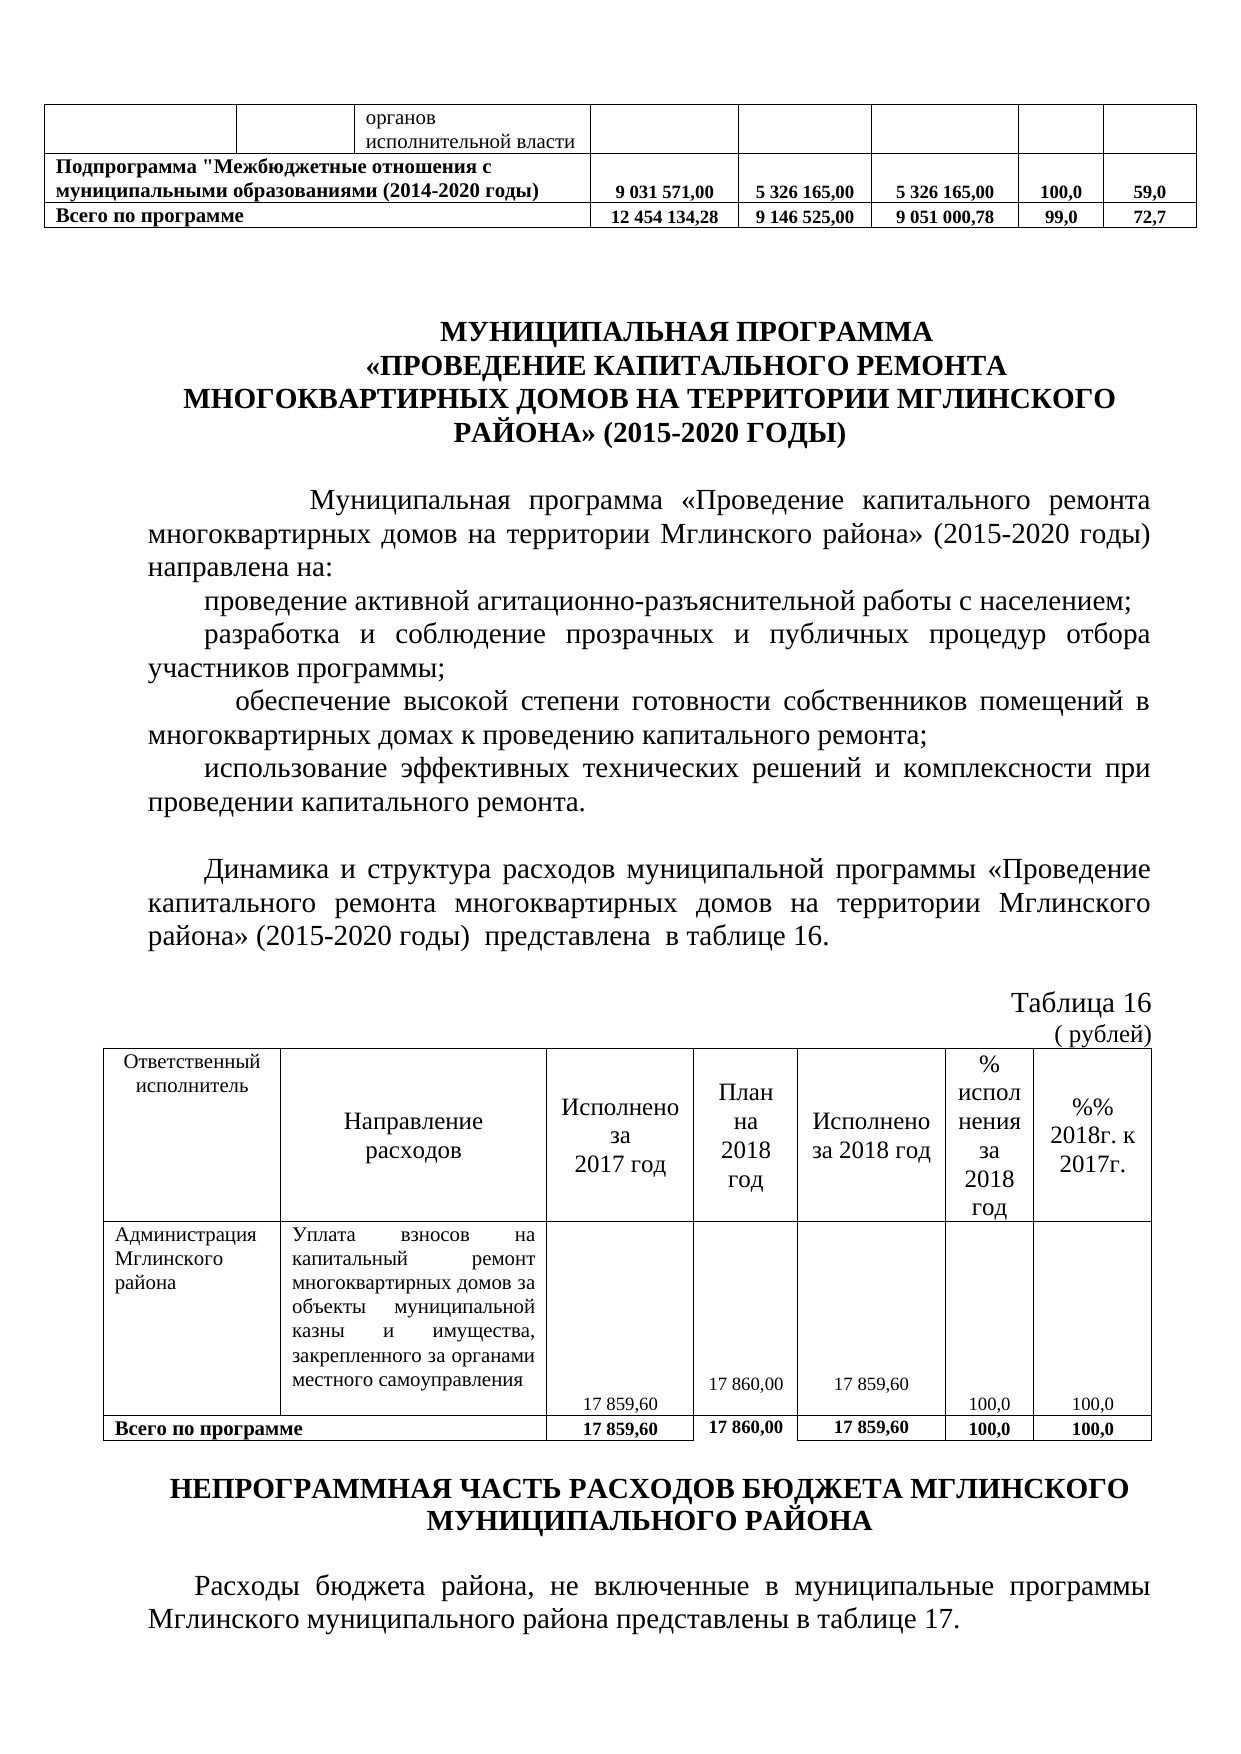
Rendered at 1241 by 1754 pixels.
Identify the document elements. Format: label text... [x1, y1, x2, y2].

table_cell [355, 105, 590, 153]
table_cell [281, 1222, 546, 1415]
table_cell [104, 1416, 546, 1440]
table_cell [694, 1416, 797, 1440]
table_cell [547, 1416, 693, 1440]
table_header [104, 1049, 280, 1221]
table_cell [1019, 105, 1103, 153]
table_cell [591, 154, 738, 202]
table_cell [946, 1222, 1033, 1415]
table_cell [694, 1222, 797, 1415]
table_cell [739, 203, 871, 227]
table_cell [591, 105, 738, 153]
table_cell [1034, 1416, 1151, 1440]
text проведение активной агитационно-разъяснительной работы с населением; [148, 583, 1152, 616]
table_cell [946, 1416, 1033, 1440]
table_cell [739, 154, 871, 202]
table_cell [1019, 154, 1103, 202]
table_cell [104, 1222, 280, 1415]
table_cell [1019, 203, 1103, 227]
text ( рублей) [148, 1019, 1152, 1048]
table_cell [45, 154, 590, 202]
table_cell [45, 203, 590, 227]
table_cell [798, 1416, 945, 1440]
text Таблица 16 [148, 985, 1152, 1019]
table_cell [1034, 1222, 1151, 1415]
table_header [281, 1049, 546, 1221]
text использование эффективных технических решений и комплексности при проведении капитального ремонта. [148, 751, 1152, 818]
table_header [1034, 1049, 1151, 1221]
text обеспечение высокой степени готовности собственников помещений в многоквартирных домах к проведению капитального ремонта; [148, 683, 1152, 751]
text НЕПРОГРАММНАЯ ЧАСТЬ РАСХОДОВ БЮДЖЕТА МГЛИНСКОГО МУНИЦИПАЛЬНОГО РАЙОНА [148, 1473, 1152, 1536]
text «ПРОВЕДЕНИЕ КАПИТАЛЬНОГО РЕМОНТА МНОГОКВАРТИРНЫХ ДОМОВ НА ТЕРРИТОРИИ МГЛИНСКОГО РАЙОНА» (2015-2020 ГОДЫ) [148, 348, 1152, 449]
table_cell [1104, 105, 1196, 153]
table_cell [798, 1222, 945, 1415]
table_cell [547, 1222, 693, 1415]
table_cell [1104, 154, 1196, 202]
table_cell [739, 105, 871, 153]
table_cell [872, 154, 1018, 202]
text МУНИЦИПАЛЬНАЯ ПРОГРАММА [148, 314, 1152, 348]
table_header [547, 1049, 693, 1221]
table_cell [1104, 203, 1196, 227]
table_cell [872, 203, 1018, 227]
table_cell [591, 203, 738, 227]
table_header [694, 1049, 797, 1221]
text Расходы бюджета района, не включенные в муниципальные программы Мглинского муниципального района представлены в таблице 17. [148, 1568, 1152, 1635]
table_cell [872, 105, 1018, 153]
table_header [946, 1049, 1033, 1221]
text Муниципальная программа «Проведение капитального ремонта многоквартирных домов на территории Мглинского района» (2015-2020 годы) направлена на: [148, 482, 1152, 583]
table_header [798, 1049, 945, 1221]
text Динамика и структура расходов муниципальной программы «Проведение капитального ремонта многоквартирных домов на территории Мглинского района» (2015-2020 годы) представлена в таблице 16. [148, 851, 1152, 952]
text разработка и соблюдение прозрачных и публичных процедур отбора участников программы; [148, 616, 1152, 683]
